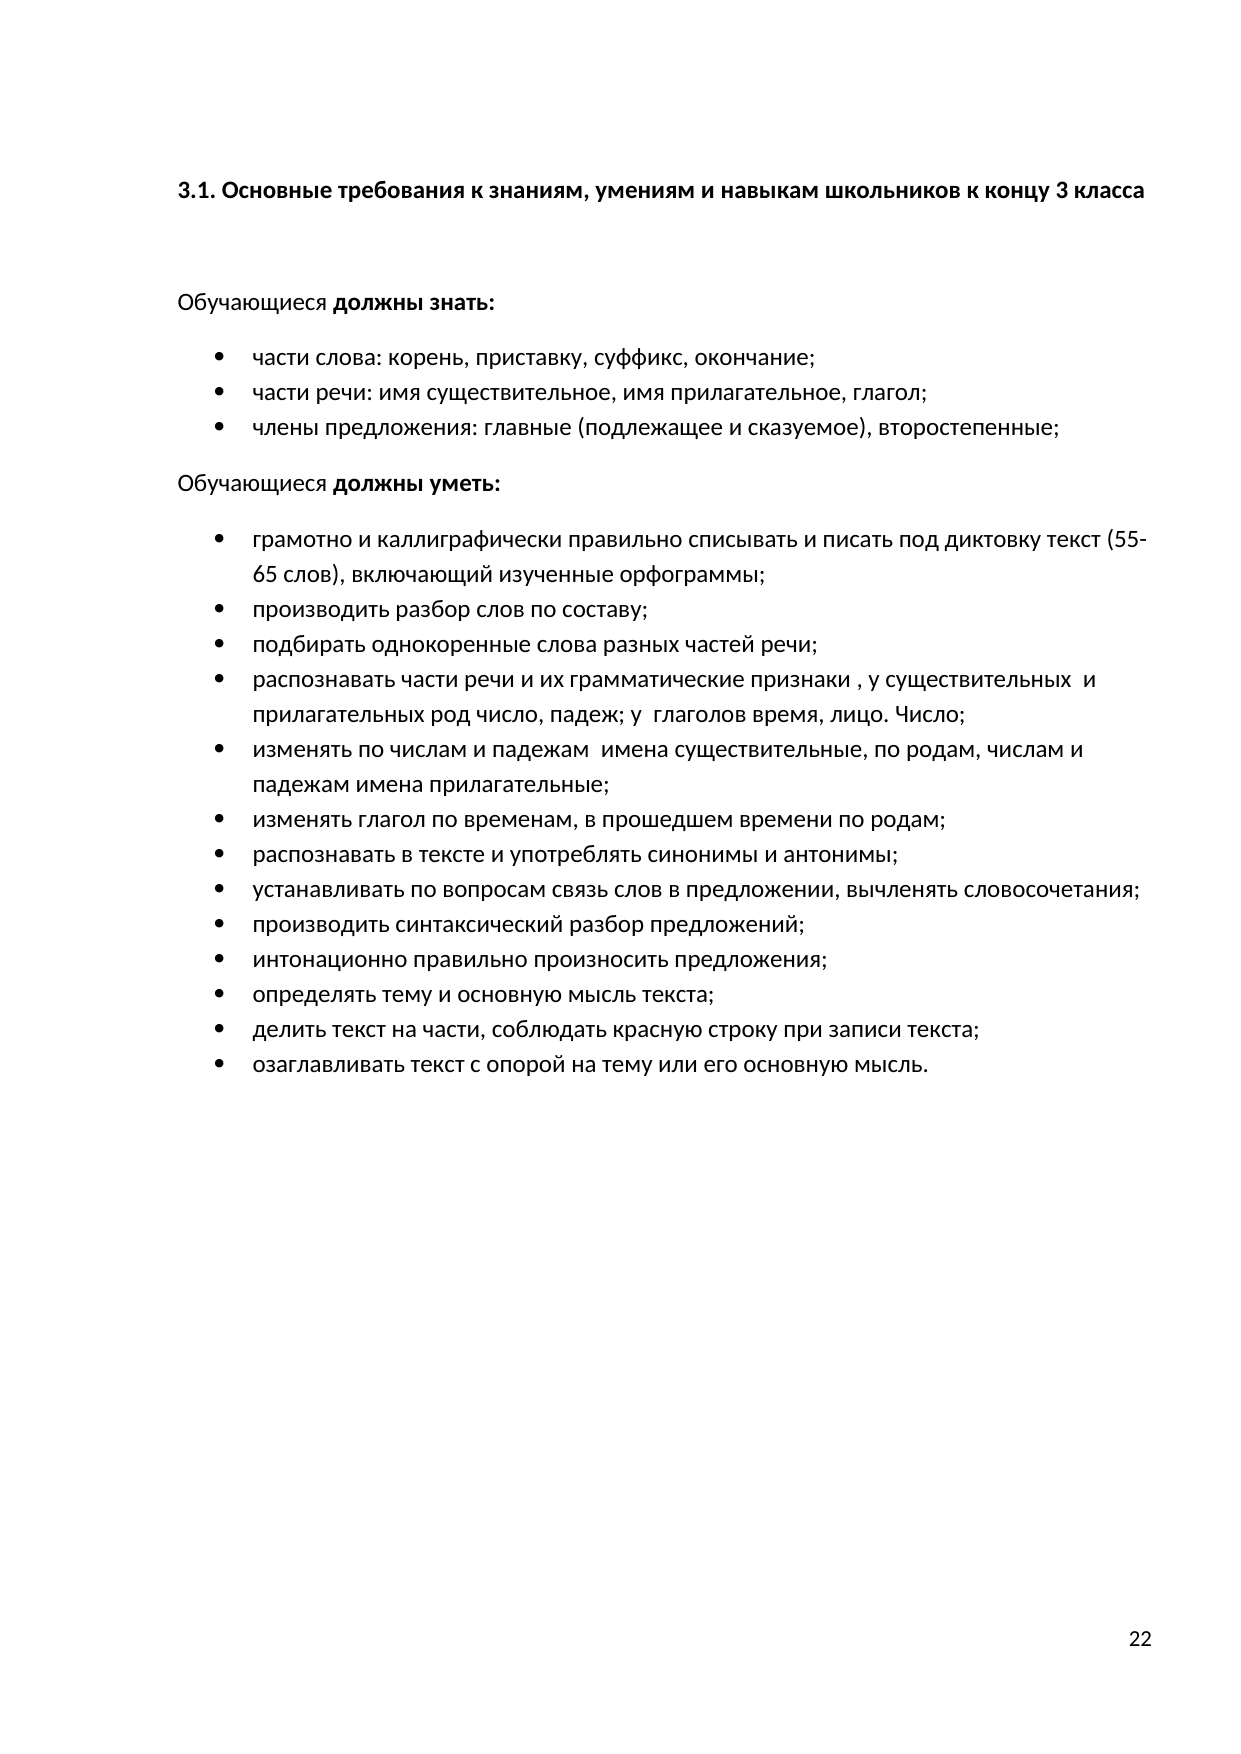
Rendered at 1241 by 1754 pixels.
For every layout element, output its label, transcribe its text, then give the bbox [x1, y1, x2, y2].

list определять тему и основную мысль текста; [215, 978, 1152, 1009]
text 3.1. Основные требования к знаниям, умениям и навыкам школьников к концу 3 класса [177, 174, 1152, 204]
list части слова: корень, приставку, суффикс, окончание; [215, 341, 1152, 372]
text Обучающиеся должны уметь: [177, 467, 1152, 498]
list озаглавливать текст с опорой на тему или его основную мысль. [215, 1048, 1152, 1111]
list изменять по числам и падежам имена существительные, по родам, числам и падежам имена прилагательные; [215, 733, 1152, 799]
list изменять глагол по временам, в прошедшем времени по родам; [215, 803, 1152, 834]
list устанавливать по вопросам связь слов в предложении, вычленять словосочетания; [215, 873, 1152, 904]
list распознавать в тексте и употреблять синонимы и антонимы; [215, 838, 1152, 869]
list делить текст на части, соблюдать красную строку при записи текста; [215, 1013, 1152, 1044]
list производить синтаксический разбор предложений; [215, 908, 1152, 939]
text Обучающиеся должны знать: [177, 286, 1152, 316]
list интонационно правильно произносить предложения; [215, 943, 1152, 974]
list производить разбор слов по составу; [215, 593, 1152, 624]
list подбирать однокоренные слова разных частей речи; [215, 628, 1152, 659]
list члены предложения: главные (подлежащее и сказуемое), второстепенные; [215, 411, 1152, 442]
list распознавать части речи и их грамматические признаки , у существительных и прилагательных род число, падеж; у глаголов время, лицо. Число; [215, 663, 1152, 729]
list грамотно и каллиграфически правильно списывать и писать под диктовку текст (55-65 слов), включающий изученные орфограммы; [215, 523, 1152, 589]
list части речи: имя существительное, имя прилагательное, глагол; [215, 376, 1152, 407]
